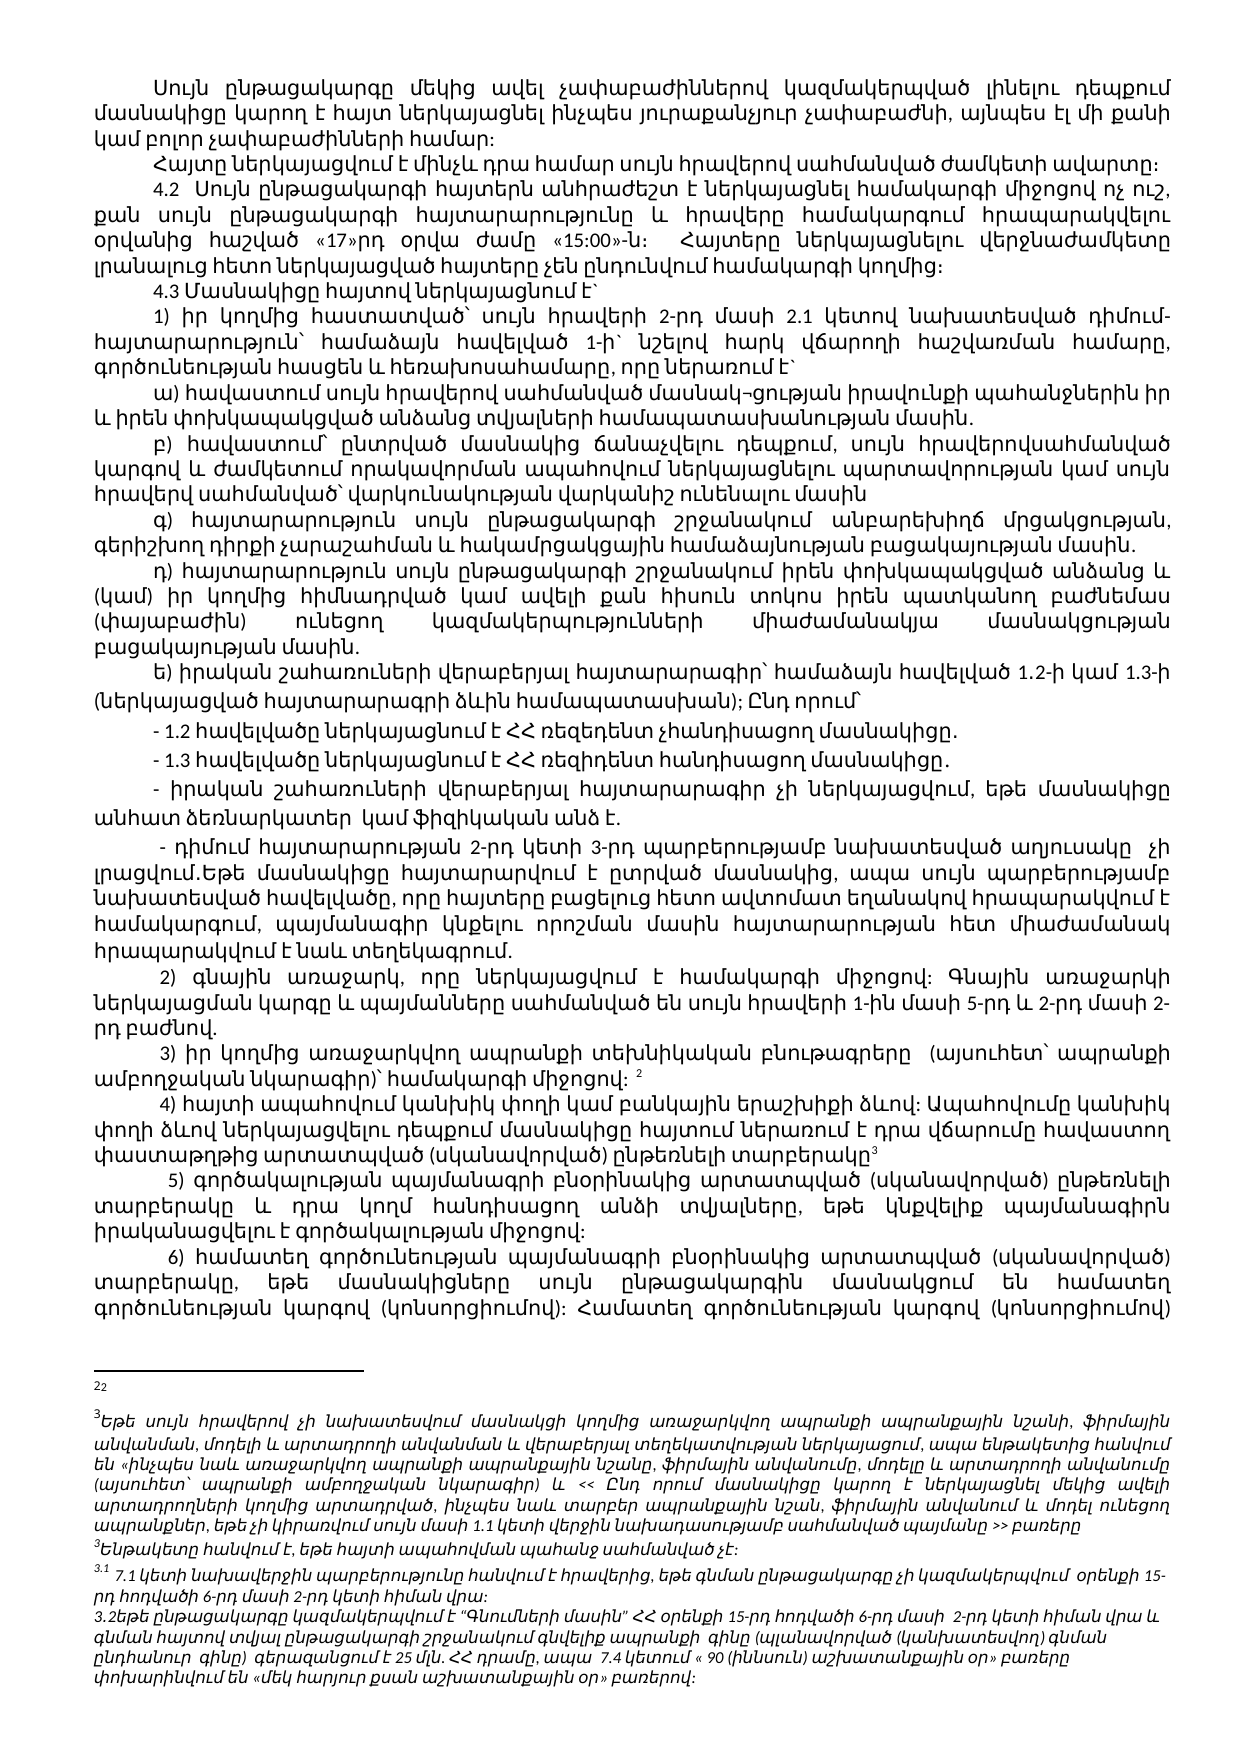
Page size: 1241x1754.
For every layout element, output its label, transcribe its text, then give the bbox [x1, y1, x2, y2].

text 1) իր կողմից հաստատված՝ սույն հրավերի 2-րդ մասի 2.1 կետով նախատեսված դիմում-հայտարարություն՝ համաձայն հավելված 1-ի` նշելով հարկ վճարողի հաշվառման համարը, գործունեության հասցեն և հեռախոսահամարը, որը ներառում է` [94, 304, 1171, 380]
text - 1.3 հավելվածը ներկայացնում է ՀՀ ռեզիդենտ հանդիսացող մասնակիցը․ [94, 747, 1171, 772]
text - 1.2 հավելվածը ներկայացնում է ՀՀ ռեզեդենտ չհանդիսացող մասնակիցը․ [94, 718, 1171, 743]
text 4.3 Մասնակիցը հայտով ներկայացնում է` [94, 278, 1171, 304]
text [94, 1244, 1171, 1320]
text Սույն ընթացակարգը մեկից ավել չափաբաժիններով կազմակերպված լինելու դեպքում մասնակիցը կարող է հայտ ներկայացնել ինչպես յուրաքանչյուր չափաբաժնի, այնպես էլ մի քանի կամ բոլոր չափաբաժինների համար: [94, 75, 1171, 151]
text ե) իրական շահառուների վերաբերյալ հայտարարագիր՝ համաձայն հավելված 1․2-ի կամ 1.3-ի (ներկայացված հայտարարագրի ձևին համապատասխան); Ընդ որում՝ [94, 659, 1171, 714]
text 3) իր կողմից առաջարկվող ապրանքի տեխնիկական բնութագրերը (այսուհետ՝ ապրանքի ամբողջական նկարագիր)՝ համակարգի միջոցով: 2 [94, 1041, 1171, 1091]
text 4.2 Սույն ընթացակարգի հայտերն անհրաժեշտ է ներկայացնել համակարգի միջոցով ոչ ուշ, քան սույն ընթացակարգի հայտարարությունը և հրավերը համակարգում հրապարակվելու օրվանից հաշված «17»րդ օրվա ժամը «15:00»-ն։ Հայտերը ներկայացնելու վերջնաժամկետը լրանալուց հետո ներկայացված հայտերը չեն ընդունվում համակարգի կողմից։ [94, 177, 1171, 278]
text 5) գործակալության պայմանագրի բնօրինակից արտատպված (սկանավորված) ընթեռնելի տարբերակը և դրա կողմ հանդիսացող անձի տվյալները, եթե կնքվելիք պայմանագիրն իրականացվելու է գործակալության միջոցով: [94, 1168, 1171, 1244]
text - իրական շահառուների վերաբերյալ հայտարարագիր չի ներկայացվում, եթե մասնակիցը անհատ ձեռնարկատեր կամ ֆիզիկական անձ է. [94, 776, 1171, 831]
text - դիմում հայտարարության 2-րդ կետի 3-րդ պարբերությամբ նախատեսված աղյուսակը չի լրացվում․Եթե մասնակիցը հայտարարվում է ըտրված մասնակից, ապա սույն պարբերությամբ նախատեսված հավելվածը, որը հայտերը բացելուց հետո ավտոմատ եղանակով հրապարակվում է համակարգում, պայմանագիր կնքելու որոշման մասին հայտարարության հետ միաժամանակ հրապարակվում է նաև տեղեկագրում. [94, 834, 1171, 964]
text ա) հավաստում սույն հրավերով սահմանված մասնակ¬ցության իրավունքի պահանջներին իր և իրեն փոխկապակցված անձանց տվյալների համապատասխանության մասին. [94, 380, 1171, 431]
text գ) հայտարարություն սույն ընթացակարգի շրջանակում անբարեխիղճ մրցակցության, գերիշխող դիրքի չարաշահման և հակամրցակցային համաձայնության բացակայության մասին. [94, 507, 1171, 558]
text բ) հավաստում՝ ընտրված մասնակից ճանաչվելու դեպքում, սույն հրավերովսահմանված կարգով և ժամկետում որակավորման ապահովում ներկայացնելու պարտավորության կամ սույն հրավերվ սահմանված՝ վարկունակության վարկանիշ ունենալու մասին [94, 431, 1171, 507]
text Հայտը ներկայացվում է մինչև դրա համար սույն հրավերով սահմանված ժամկետի ավարտը։ [94, 151, 1171, 177]
text 4) հայտի ապահովում կանխիկ փողի կամ բանկային երաշխիքի ձևով: Ապահովումը կանխիկ փողի ձևով ներկայացվելու դեպքում մասնակիցը հայտում ներառում է դրա վճարումը հավաստող փաստաթղթից արտատպված (սկանավորված) ընթեռնելի տարբերակը3 [94, 1091, 1171, 1168]
text 2) գնային առաջարկ, որը ներկայացվում է համակարգի միջոցով: Գնային առաջարկի ներկայացման կարգը և պայմանները սահմանված են սույն հրավերի 1-ին մասի 5-րդ և 2-րդ մասի 2-րդ բաժնով. [94, 964, 1171, 1041]
text դ) հայտարարություն սույն ընթացակարգի շրջանակում իրեն փոխկապակցված անձանց և (կամ) իր կողմից հիմնադրված կամ ավելի քան հիսուն տոկոս իրեն պատկանող բաժնեմաս (փայաբաժին) ունեցող կազմակերպությունների միաժամանակյա մասնակցության բացակայության մասին. [94, 558, 1171, 659]
